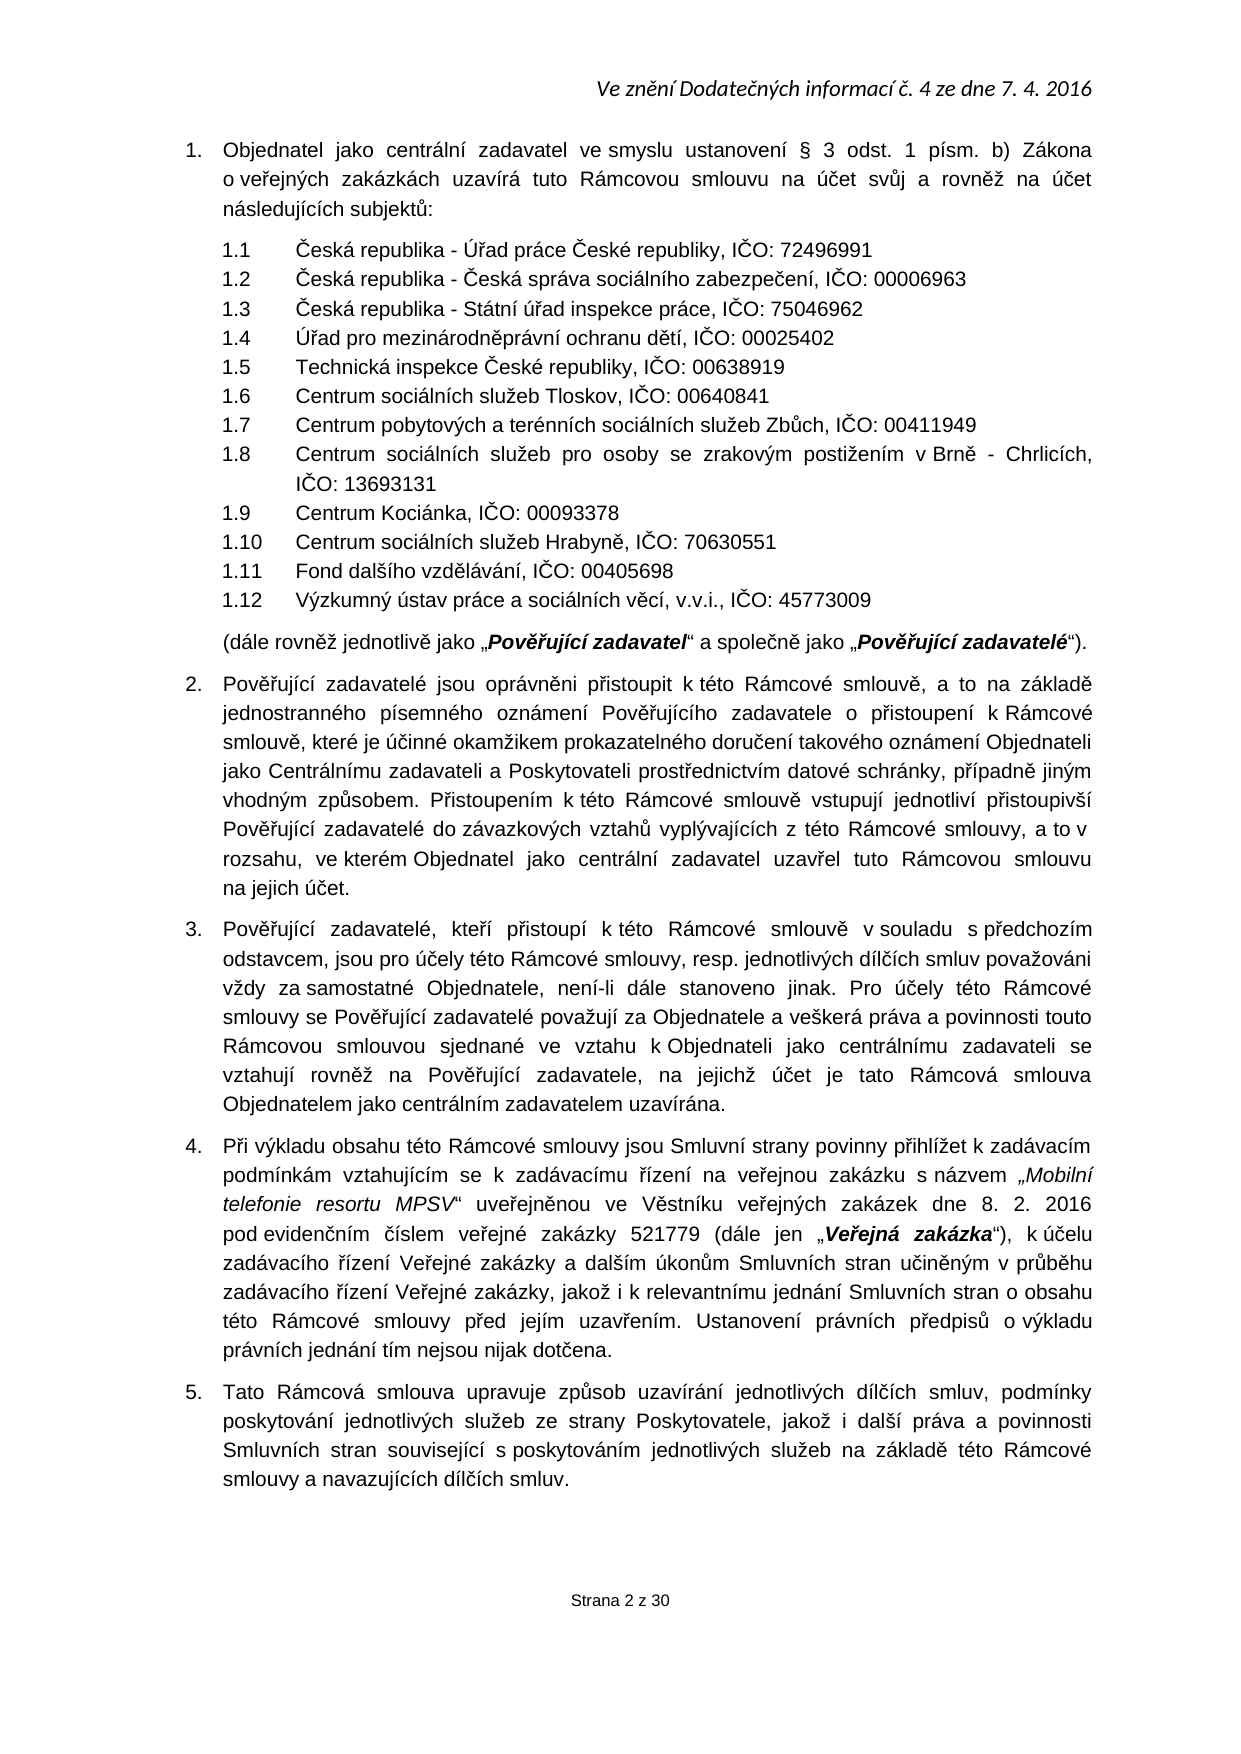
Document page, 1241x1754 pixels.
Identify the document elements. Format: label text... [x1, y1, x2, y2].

list Objednatel jako centrální zadavatel ve smyslu ustanovení § 3 odst. 1 písm. b) Zákona o veřejných zakázkách uzavírá tuto Rámcovou smlouvu na účet svůj a rovněž na účet následujících subjektů: [185, 133, 1093, 220]
text (dále rovněž jednotlivě jako „Pověřující zadavatel“ a společně jako „Pověřující zadavatelé“). [223, 624, 1093, 654]
list Česká republika - Úřad práce České republiky, IČO: 72496991 [222, 233, 1093, 262]
list Pověřující zadavatelé, kteří přistoupí k této Rámcové smlouvě v souladu s předchozím odstavcem, jsou pro účely této Rámcové smlouvy, resp. jednotlivých dílčích smluv považováni vždy za samostatné Objednatele, není-li dále stanoveno jinak. Pro účely této Rámcové smlouvy se Pověřující zadavatelé považují za Objednatele a veškerá práva a povinnosti touto Rámcovou smlouvou sjednané ve vztahu k Objednateli jako centrálnímu zadavateli se vztahují rovněž na Pověřující zadavatele, na jejichž účet je tato Rámcová smlouva Objednatelem jako centrálním zadavatelem uzavírána. [185, 912, 1093, 1116]
list Technická inspekce České republiky, IČO: 00638919 [222, 349, 1093, 379]
list Centrum sociálních služeb Hrabyně, IČO: 70630551 [222, 524, 1093, 554]
list Centrum Kociánka, IČO: 00093378 [222, 495, 1093, 524]
list Centrum sociálních služeb pro osoby se zrakovým postižením v Brně - Chrlicích, IČO: 13693131 [222, 437, 1093, 495]
list Centrum pobytových a terénních sociálních služeb Zbůch, IČO: 00411949 [222, 408, 1093, 437]
list Tato Rámcová smlouva upravuje způsob uzavírání jednotlivých dílčích smluv, podmínky poskytování jednotlivých služeb ze strany Poskytovatele, jakož i další práva a povinnosti Smluvních stran související s poskytováním jednotlivých služeb na základě této Rámcové smlouvy a navazujících dílčích smluv. [185, 1374, 1093, 1491]
list Při výkladu obsahu této Rámcové smlouvy jsou Smluvní strany povinny přihlížet k zadávacím podmínkám vztahujícím se k zadávacímu řízení na veřejnou zakázku s názvem „Mobilní telefonie resortu MPSV“ uveřejněnou ve Věstníku veřejných zakázek dne 8. 2. 2016 pod evidenčním číslem veřejné zakázky 521779 (dále jen „Veřejná zakázka“), k účelu zadávacího řízení Veřejné zakázky a dalším úkonům Smluvních stran učiněným v průběhu zadávacího řízení Veřejné zakázky, jakož i k relevantnímu jednání Smluvních stran o obsahu této Rámcové smlouvy před jejím uzavřením. Ustanovení právních předpisů o výkladu právních jednání tím nejsou nijak dotčena. [185, 1129, 1093, 1362]
list Pověřující zadavatelé jsou oprávněni přistoupit k této Rámcové smlouvě, a to na základě jednostranného písemného oznámení Pověřujícího zadavatele o přistoupení k Rámcové smlouvě, které je účinné okamžikem prokazatelného doručení takového oznámení Objednateli jako Centrálnímu zadavateli a Poskytovateli prostřednictvím datové schránky, případně jiným vhodným způsobem. Přistoupením k této Rámcové smlouvě vstupují jednotliví přistoupivší Pověřující zadavatelé do závazkových vztahů vyplývajících z této Rámcové smlouvy, a to v rozsahu, ve kterém Objednatel jako centrální zadavatel uzavřel tuto Rámcovou smlouvu na jejich účet. [185, 666, 1093, 899]
list Centrum sociálních služeb Tloskov, IČO: 00640841 [222, 379, 1093, 408]
list Česká republika - Česká správa sociálního zabezpečení, IČO: 00006963 [222, 262, 1093, 291]
list Výzkumný ústav práce a sociálních věcí, v.v.i., IČO: 45773009 [222, 583, 1093, 612]
list Fond dalšího vzdělávání, IČO: 00405698 [222, 554, 1093, 583]
list Úřad pro mezinárodněprávní ochranu dětí, IČO: 00025402 [222, 320, 1093, 349]
list Česká republika - Státní úřad inspekce práce, IČO: 75046962 [222, 291, 1093, 320]
